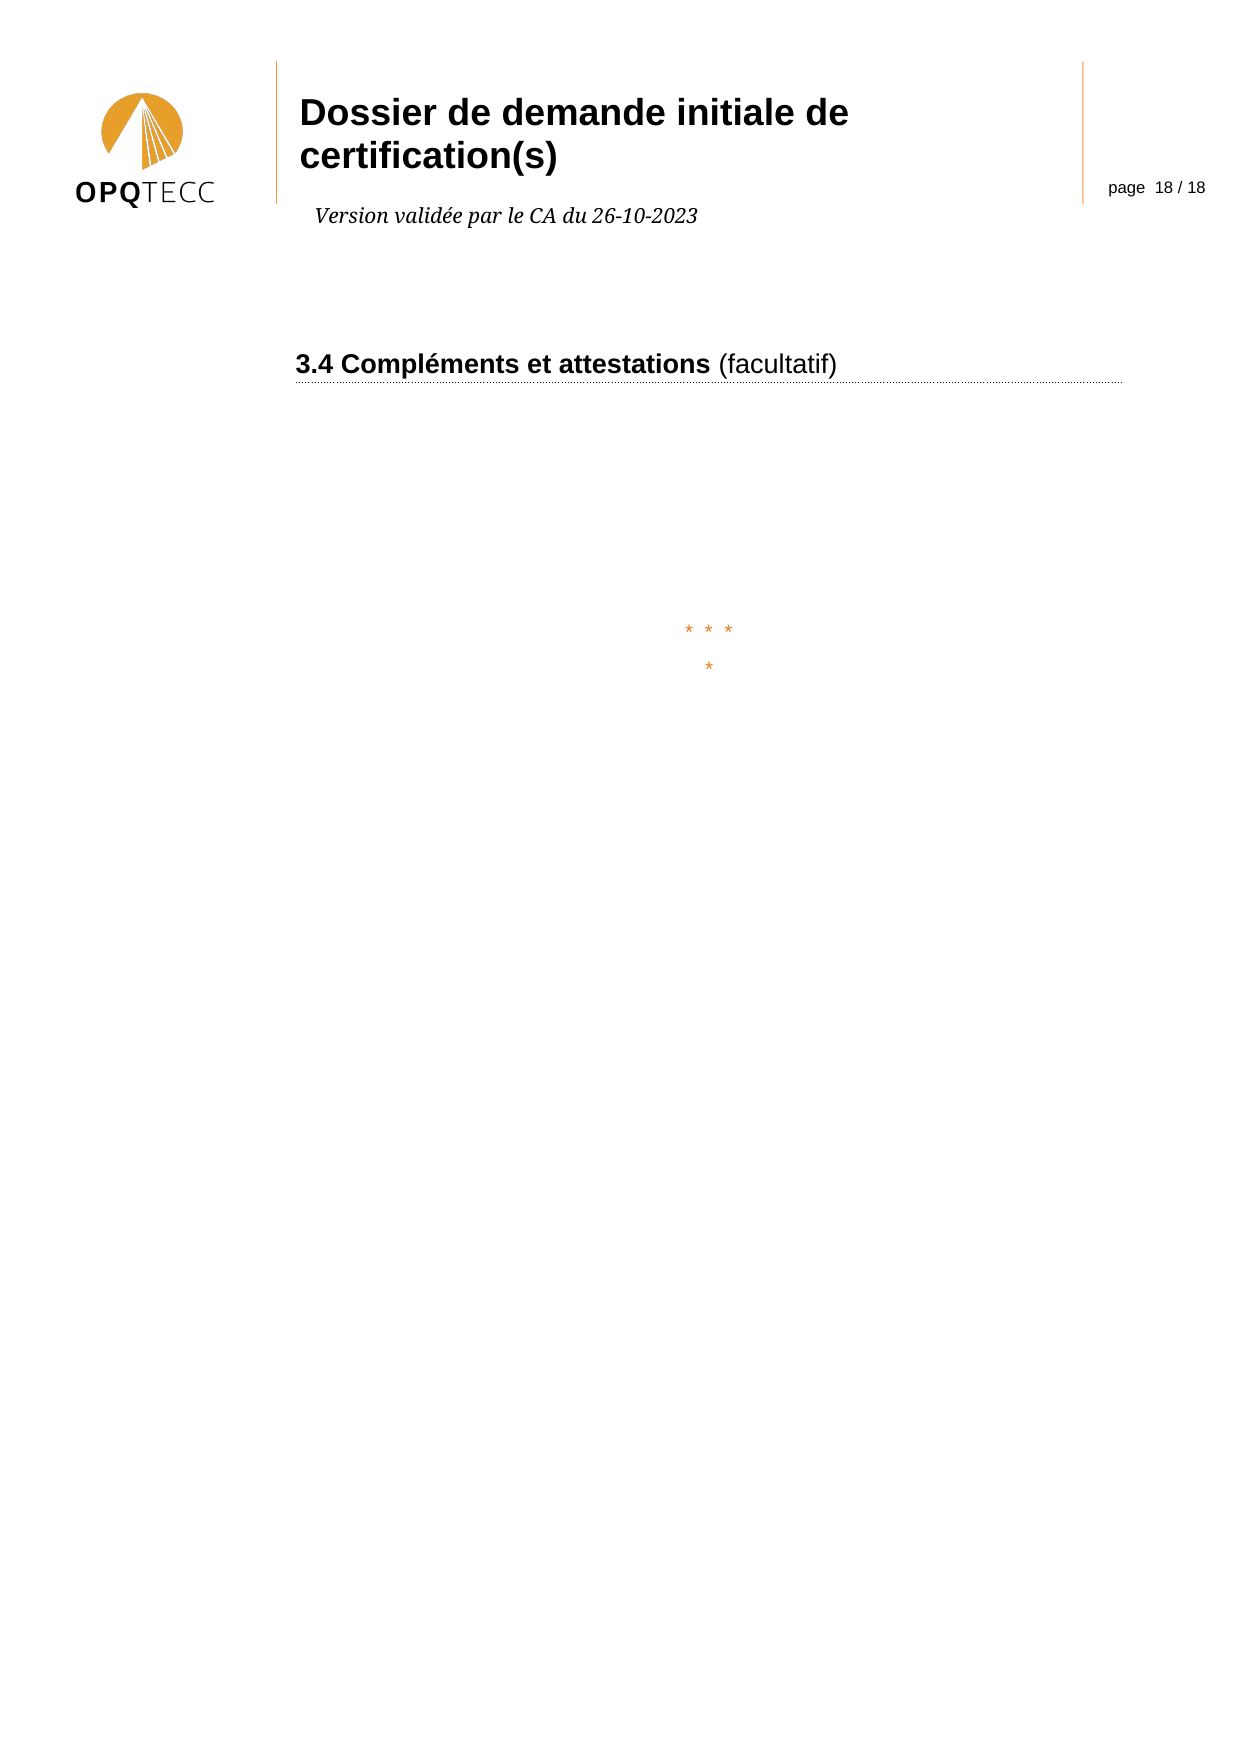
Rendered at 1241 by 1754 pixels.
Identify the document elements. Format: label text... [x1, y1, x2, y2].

text * [295, 657, 1122, 681]
text 3.4 Compléments et attestations (facultatif) [295, 348, 1122, 383]
picture [76, 93, 214, 208]
text * * * [295, 620, 1122, 644]
